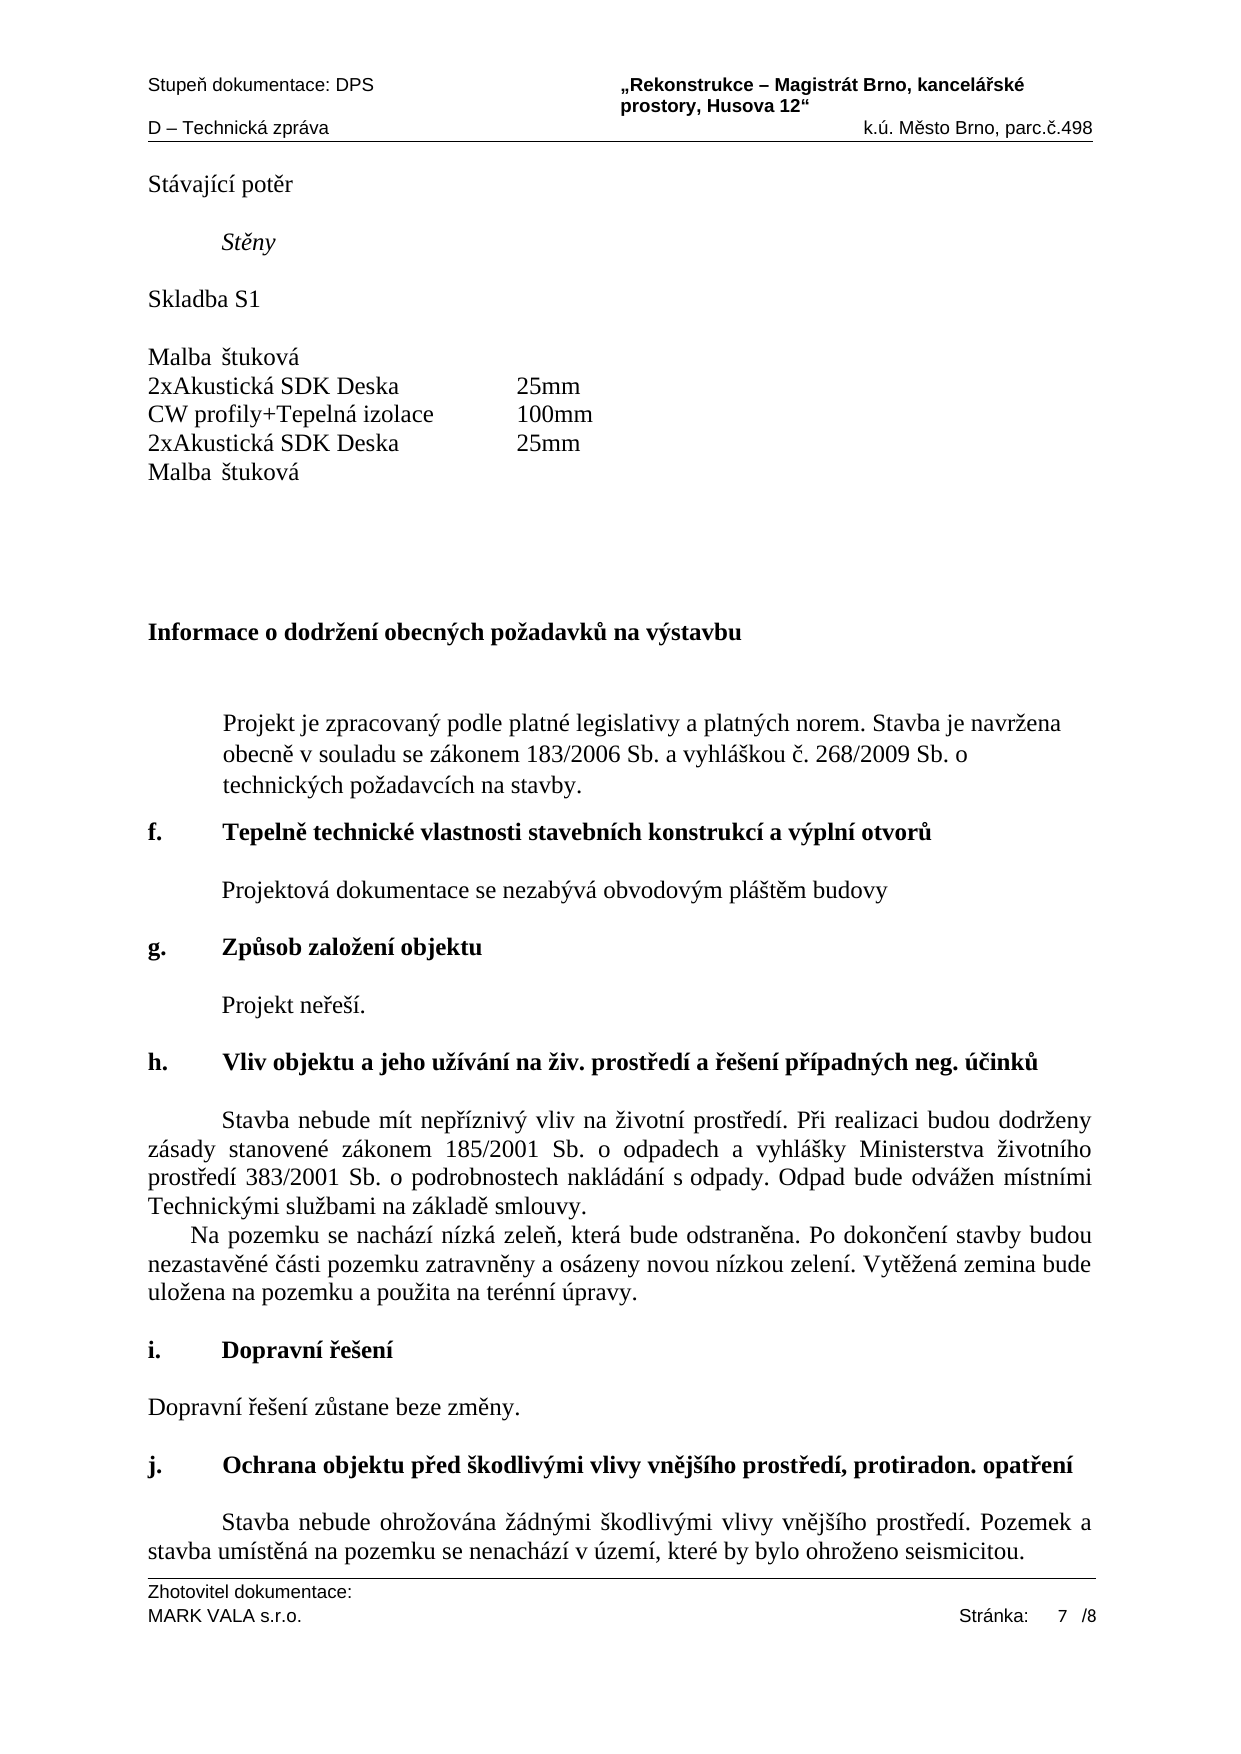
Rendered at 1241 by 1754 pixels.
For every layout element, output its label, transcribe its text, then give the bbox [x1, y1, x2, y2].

text Stavba nebude ohrožována žádnými škodlivými vlivy vnějšího prostředí. Pozemek a stavba umístěná na pozemku se nenachází v území, které by bylo ohroženo seismicitou. [148, 1507, 1093, 1565]
text Informace o dodržení obecných požadavků na výstavbu [148, 617, 1093, 646]
text h. Vliv objektu a jeho užívání na živ. prostředí a řešení případných neg. účinků [148, 1047, 1093, 1076]
text CW profily+Tepelná izolace 100mm [148, 399, 1093, 428]
text Malba štuková [148, 457, 1093, 486]
text i. Dopravní řešení [148, 1335, 1093, 1364]
text Na pozemku se nachází nízká zeleň, která bude odstraněna. Po dokončení stavby budou nezastavěné části pozemku zatravněny a osázeny novou nízkou zelení. Vytěžená zemina bude uložena na pozemku a použita na terénní úpravy. [148, 1220, 1093, 1306]
list Projekt je zpracovaný podle platné legislativy a platných norem. Stavba je navržena obecně v souladu se zákonem 183/2006 Sb. a vyhláškou č. 268/2009 Sb. o technických požadavcích na stavby. [223, 708, 1093, 798]
text Projekt neřeší. [148, 990, 1093, 1019]
text Dopravní řešení zůstane beze změny. [148, 1392, 1093, 1421]
text Stávající potěr [148, 169, 1093, 198]
text Stavba nebude mít nepříznivý vliv na životní prostředí. Při realizaci budou dodrženy zásady stanovené zákonem 185/2001 Sb. o odpadech a vyhlášky Ministerstva životního prostředí 383/2001 Sb. o podrobnostech nakládání s odpady. Odpad bude odvážen místními Technickými službami na základě smlouvy. [148, 1105, 1093, 1220]
text g. Způsob založení objektu [148, 932, 1093, 961]
text Skladba S1 [148, 284, 1093, 313]
text f. Tepelně technické vlastnosti stavebních konstrukcí a výplní otvorů [148, 817, 1093, 846]
text Stěny [148, 227, 1093, 256]
text 2xAkustická SDK Deska 25mm [148, 371, 1093, 399]
text Malba štuková [148, 342, 1093, 371]
text 2xAkustická SDK Deska 25mm [148, 428, 1093, 457]
text Projektová dokumentace se nezabývá obvodovým pláštěm budovy [148, 875, 1093, 904]
text j. Ochrana objektu před škodlivými vlivy vnějšího prostředí, protiradon. opatření [148, 1450, 1093, 1479]
